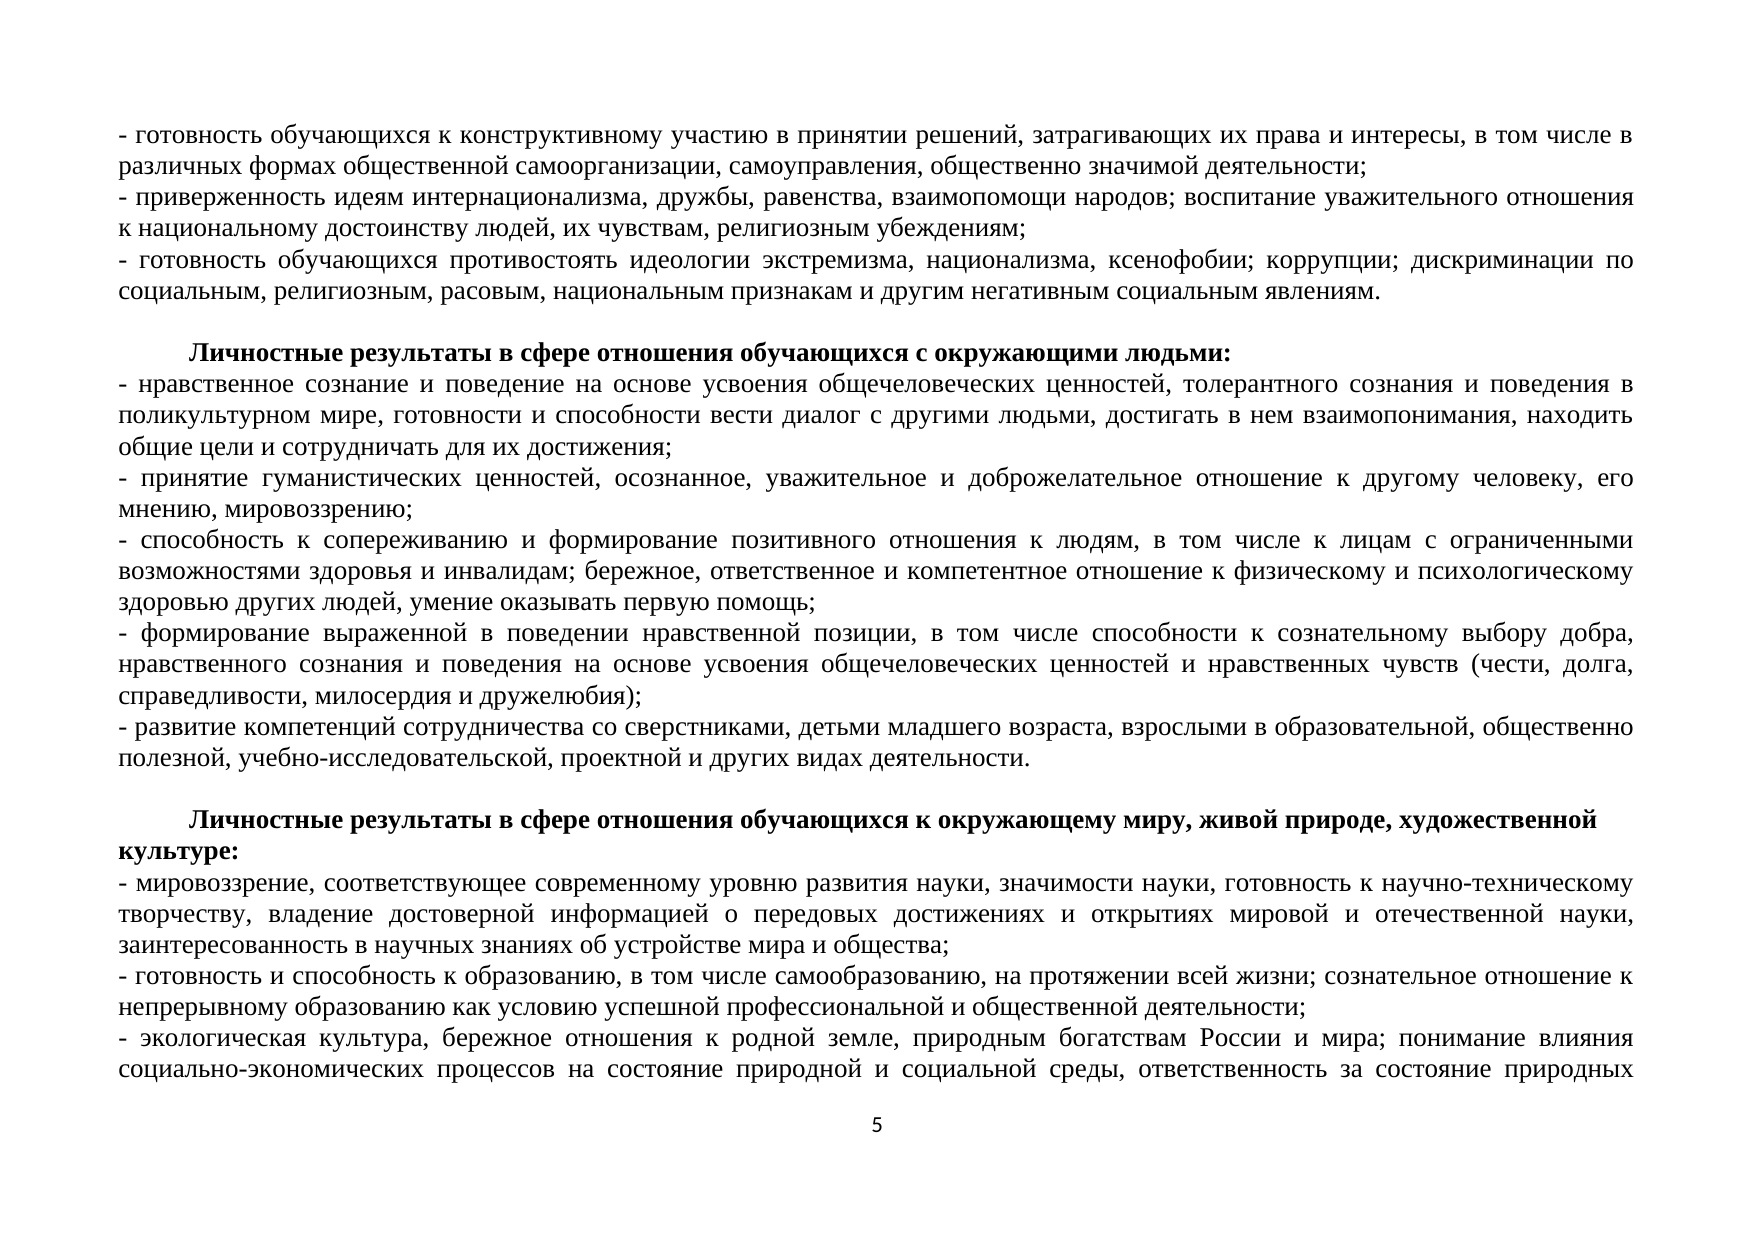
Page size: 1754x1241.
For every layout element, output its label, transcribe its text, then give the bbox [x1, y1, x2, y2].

text Личностные результаты в сфере отношения обучающихся с окружающими людьми: [118, 336, 1636, 367]
text - принятие гуманистических ценностей, осознанное, уважительное и доброжелательное отношение к другому человеку, его мнению, мировоззрению; [118, 461, 1636, 523]
text - способность к сопереживанию и формирование позитивного отношения к людям, в том числе к лицам с ограниченными возможностями здоровья и инвалидам; бережное, ответственное и компетентное отношение к физическому и психологическому здоровью других людей, умение оказывать первую помощь; [118, 523, 1636, 616]
text - нравственное сознание и поведение на основе усвоения общечеловеческих ценностей, толерантного сознания и поведения в поликультурном мире, готовности и способности вести диалог с другими людьми, достигать в нем взаимопонимания, находить общие цели и сотрудничать для их достижения; [118, 367, 1636, 461]
text - готовность обучающихся к конструктивному участию в принятии решений, затрагивающих их права и интересы, в том числе в различных формах общественной самоорганизации, самоуправления, общественно значимой деятельности; [118, 118, 1636, 180]
text - готовность и способность к образованию, в том числе самообразованию, на протяжении всей жизни; сознательное отношение к непрерывному образованию как условию успешной профессиональной и общественной деятельности; [118, 959, 1636, 1021]
text - приверженность идеям интернационализма, дружбы, равенства, взаимопомощи народов; воспитание уважительного отношения к национальному достоинству людей, их чувствам, религиозным убеждениям; [118, 180, 1636, 243]
text - готовность обучающихся противостоять идеологии экстремизма, национализма, ксенофобии; коррупции; дискриминации по социальным, религиозным, расовым, национальным признакам и другим негативным социальным явлениям. [118, 243, 1636, 305]
text Личностные результаты в сфере отношения обучающихся к окружающему миру, живой природе, художественной культуре: [118, 803, 1636, 866]
text - развитие компетенций сотрудничества со сверстниками, детьми младшего возраста, взрослыми в образовательной, общественно полезной, учебно-исследовательской, проектной и других видах деятельности. [118, 710, 1636, 772]
text - формирование выраженной в поведении нравственной позиции, в том числе способности к сознательному выбору добра, нравственного сознания и поведения на основе усвоения общечеловеческих ценностей и нравственных чувств (чести, долга, справедливости, милосердия и дружелюбия); [118, 616, 1636, 710]
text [118, 1021, 1636, 1084]
text - мировоззрение, соответствующее современному уровню развития науки, значимости науки, готовность к научно-техническому творчеству, владение достоверной информацией о передовых достижениях и открытиях мировой и отечественной науки, заинтересованность в научных знаниях об устройстве мира и общества; [118, 866, 1636, 959]
